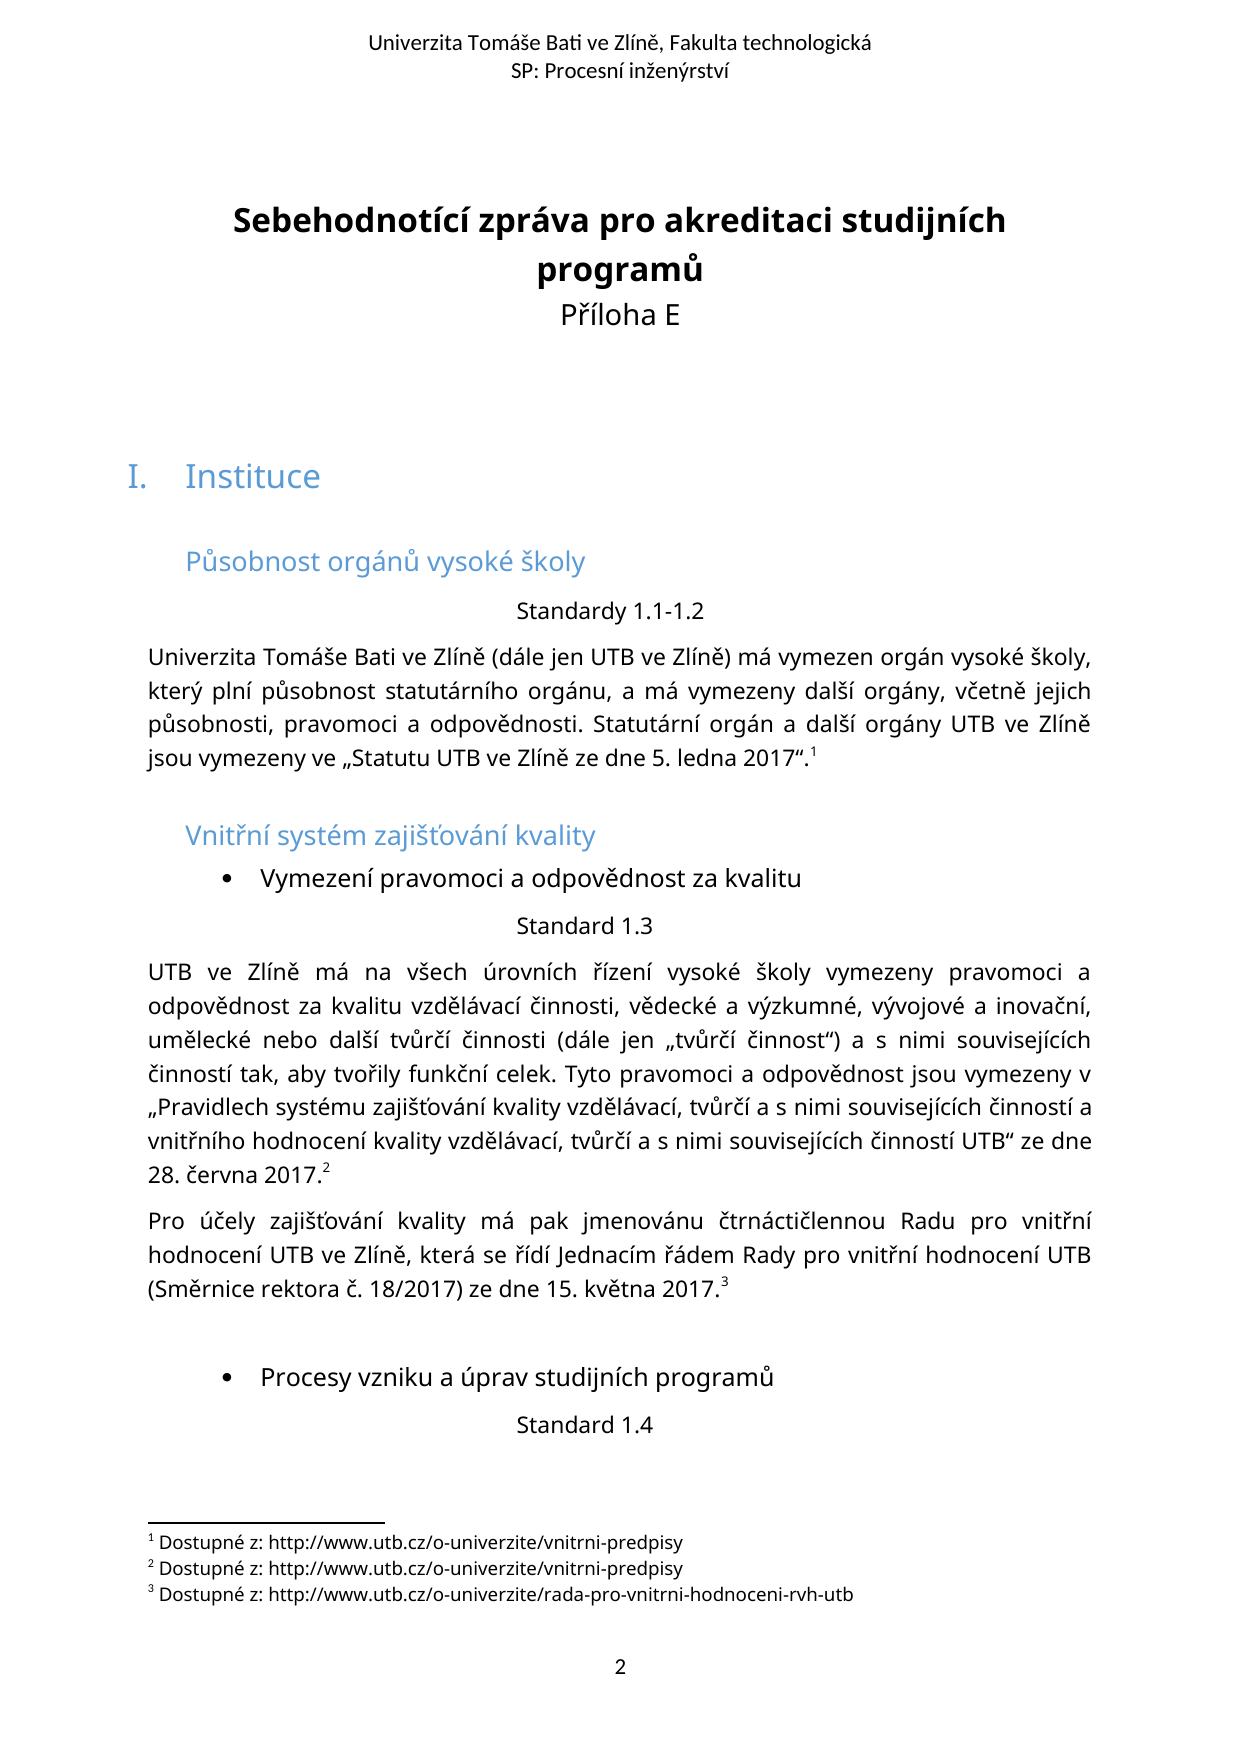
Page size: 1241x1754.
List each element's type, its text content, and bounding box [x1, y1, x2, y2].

subtitle Univerzita Tomáše Bati ve Zlíně (dále jen UTB ve Zlíně) má vymezen orgán vysoké školy, který plní působnost statutárního orgánu, a má vymezeny další orgány, včetně jejich působnosti, pravomoci a odpovědnosti. Statutární orgán a další orgány UTB ve Zlíně jsou vymezeny ve „Statutu UTB ve Zlíně ze dne 5. ledna 2017“. [148, 641, 1093, 773]
subtitle Vnitřní systém zajišťování kvality [185, 817, 1093, 854]
text Standard 1.3 [148, 910, 1093, 941]
subtitle Instituce [148, 452, 1093, 498]
text Pro účely zajišťování kvality má pak jmenovánu čtrnáctičlennou Radu pro vnitřní hodnocení UTB ve Zlíně, která se řídí Jednacím řádem Rady pro vnitřní hodnocení UTB (Směrnice rektora č. 18/2017) ze dne 15. května 2017. [148, 1205, 1093, 1304]
subtitle Procesy vzniku a úprav studijních programů [223, 1360, 1093, 1394]
text Standardy 1.1-1.2 [148, 594, 1093, 626]
subtitle Vymezení pravomoci a odpovědnost za kvalitu [223, 861, 1093, 895]
text Sebehodnotící zpráva pro akreditaci studijních programů [148, 197, 1093, 291]
subtitle Působnost orgánů vysoké školy [185, 542, 1093, 579]
text UTB ve Zlíně má na všech úrovních řízení vysoké školy vymezeny pravomoci a odpovědnost za kvalitu vzdělávací činnosti, vědecké a výzkumné, vývojové a inovační, umělecké nebo další tvůrčí činnosti (dále jen „tvůrčí činnost“) a s nimi souvisejících činností tak, aby tvořily funkční celek. Tyto pravomoci a odpovědnost jsou vymezeny v „Pravidlech systému zajišťování kvality vzdělávací, tvůrčí a s nimi souvisejících činností a vnitřního hodnocení kvality vzdělávací, tvůrčí a s nimi souvisejících činností UTB“ ze dne 28. června 2017. [148, 956, 1093, 1190]
text Standard 1.4 [148, 1409, 1093, 1440]
text Příloha E [148, 294, 1093, 334]
